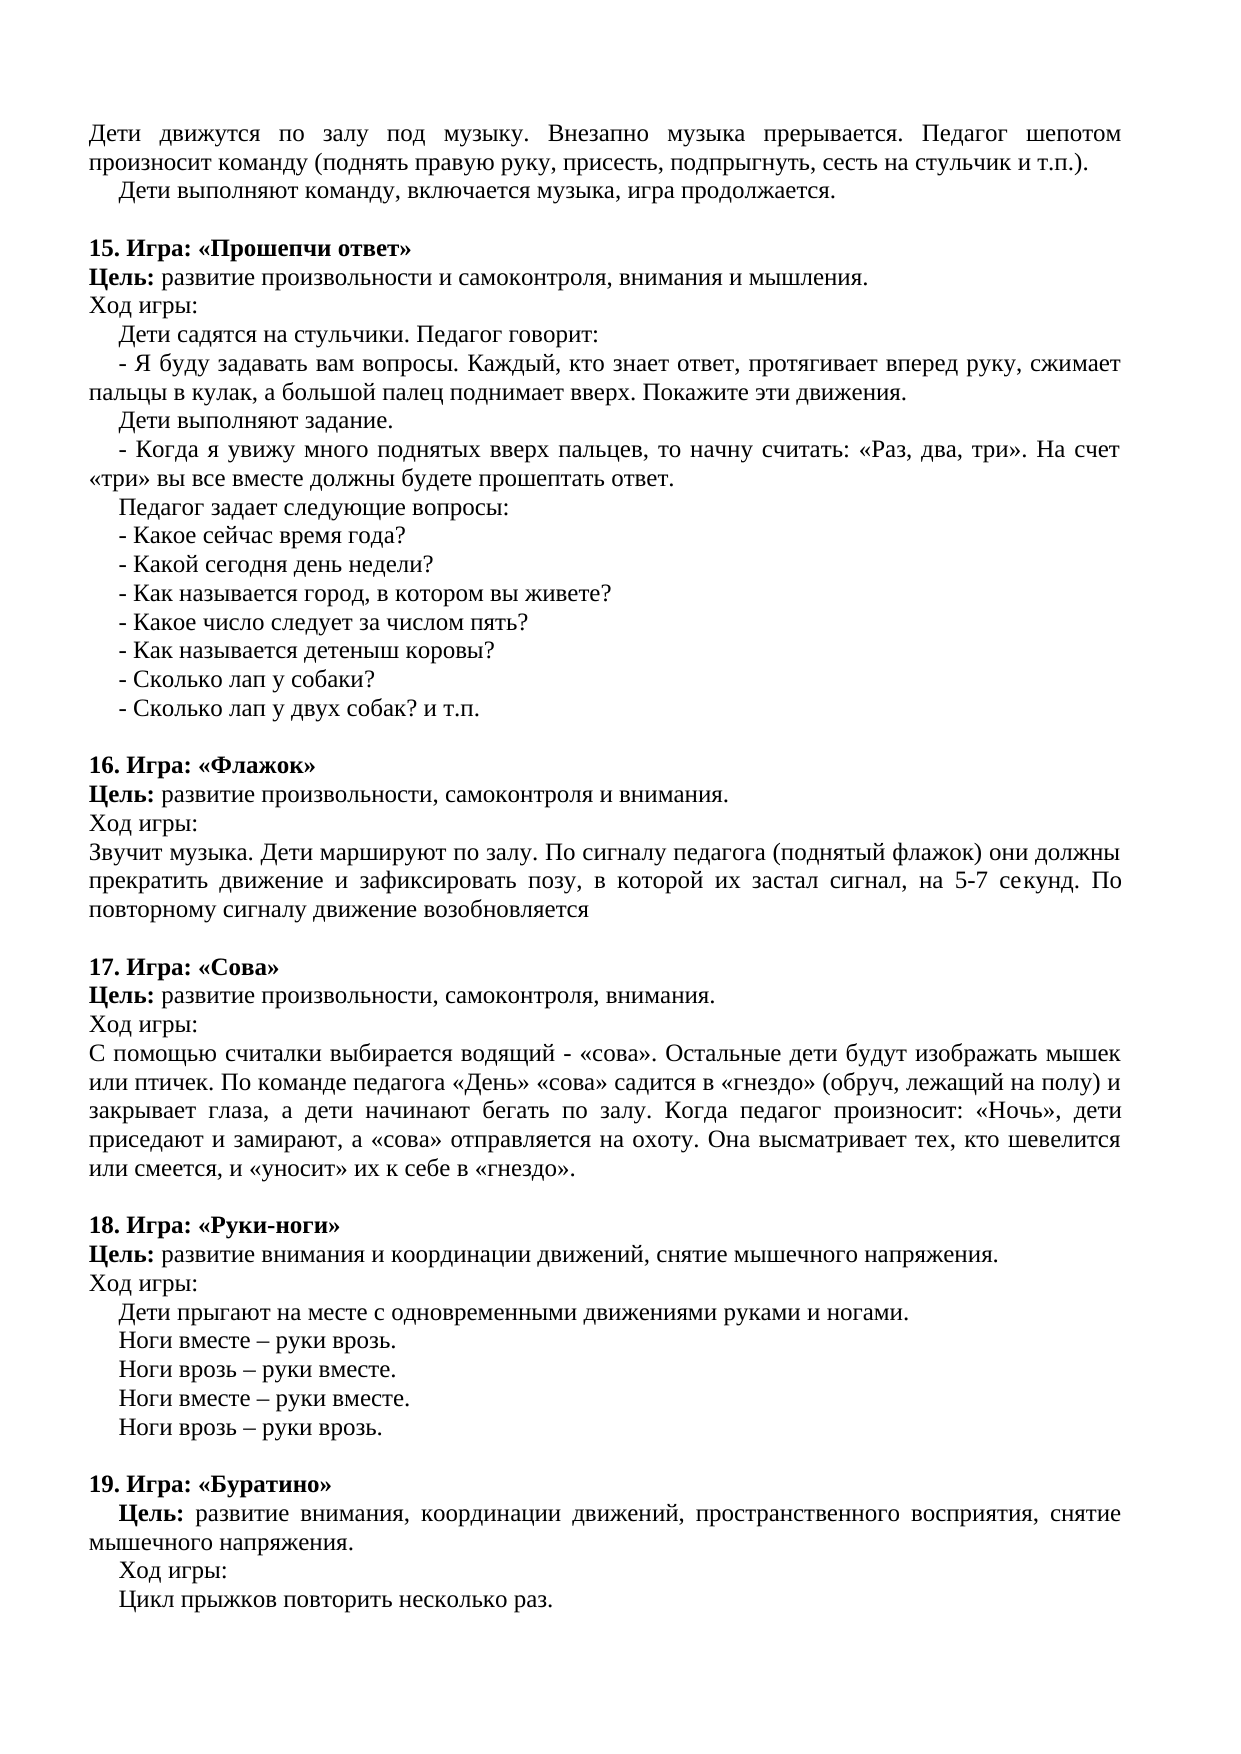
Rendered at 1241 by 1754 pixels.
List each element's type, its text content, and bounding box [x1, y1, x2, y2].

text Педагог задает следующие вопросы: [89, 492, 1122, 521]
text Дети садятся на стульчики. Педагог говорит: [89, 319, 1122, 348]
text Ноги врозь – руки вместе. [89, 1354, 1122, 1383]
text Ход игры: [89, 1009, 1122, 1038]
text Ход игры: [89, 1268, 1122, 1297]
text Цель: развитие произвольности, самоконтроля и внимания. [89, 779, 1122, 808]
text Цикл прыжков повторить несколько раз. [89, 1584, 1122, 1613]
text Ноги вместе – руки врозь. [89, 1326, 1122, 1354]
text Цель: развитие произвольности, самоконтроля, внимания. [89, 981, 1122, 1009]
text Ноги вместе – руки вместе. [89, 1383, 1122, 1412]
text - Как называется детеныш коровы? [89, 636, 1122, 664]
text 17. Игра: «Сова» [89, 952, 1122, 981]
text - Как называется город, в котором вы живете? [89, 578, 1122, 607]
text - Когда я увижу много поднятых вверх пальцев, то начну считать: «Раз, два, три». На счет «три» вы все вместе должны будете прошептать ответ. [89, 434, 1122, 492]
text Дети прыгают на месте с одновременными движениями руками и ногами. [89, 1297, 1122, 1326]
text Цель: развитие внимания и координации движений, снятие мышечного напряжения. [89, 1239, 1122, 1268]
text Ход игры: [89, 291, 1122, 319]
text - Какой сегодня день недели? [89, 549, 1122, 578]
text 16. Игра: «Флажок» [89, 751, 1122, 779]
text Дети выполняют задание. [89, 406, 1122, 434]
text Цель: развитие произвольности и самоконтроля, внимания и мышления. [89, 262, 1122, 291]
text 15. Игра: «Прошепчи ответ» [89, 233, 1122, 262]
text Звучит музыка. Дети маршируют по залу. По сигналу педагога (поднятый флажок) они должны прекратить движение и зафиксировать позу, в которой их застал сигнал, на 5-7 секунд. По повторному сигналу движение возобновляется [89, 837, 1122, 923]
text Дети выполняют команду, включается музыка, игра продолжается. [89, 176, 1122, 204]
text - Какое число следует за числом пять? [89, 607, 1122, 636]
text Ход игры: [89, 1556, 1122, 1584]
text - Я буду задавать вам вопросы. Каждый, кто знает ответ, протягивает вперед руку, сжимает пальцы в кулак, а большой палец поднимает вверх. Покажите эти движения. [89, 348, 1122, 406]
text Дети движутся по залу под музыку. Внезапно музыка прерывается. Педагог шепотом произносит команду (поднять правую руку, присесть, подпрыгнуть, сесть на стульчик и т.п.). [89, 118, 1122, 176]
text Ход игры: [89, 808, 1122, 837]
text 18. Игра: «Руки-ноги» [89, 1211, 1122, 1239]
text Ноги врозь – руки врозь. [89, 1412, 1122, 1441]
text - Какое сейчас время года? [89, 521, 1122, 549]
text - Сколько лап у собаки? [89, 664, 1122, 693]
text 19. Игра: «Буратино» [89, 1469, 1122, 1498]
text С помощью считалки выбирается водящий - «сова». Остальные дети будут изображать мышек или птичек. По команде педагога «День» «сова» садится в «гнездо» (обруч, лежащий на полу) и закрывает глаза, а дети начинают бегать по залу. Когда педагог произносит: «Ночь», дети приседают и замирают, а «сова» отправляется на охоту. Она высматривает тех, кто шевелится или смеется, и «уносит» их к себе в «гнездо». [89, 1038, 1122, 1182]
text - Сколько лап у двух собак? и т.п. [89, 693, 1122, 722]
text Цель: развитие внимания, координации движений, пространственного восприятия, снятие мышечного напряжения. [89, 1498, 1122, 1556]
